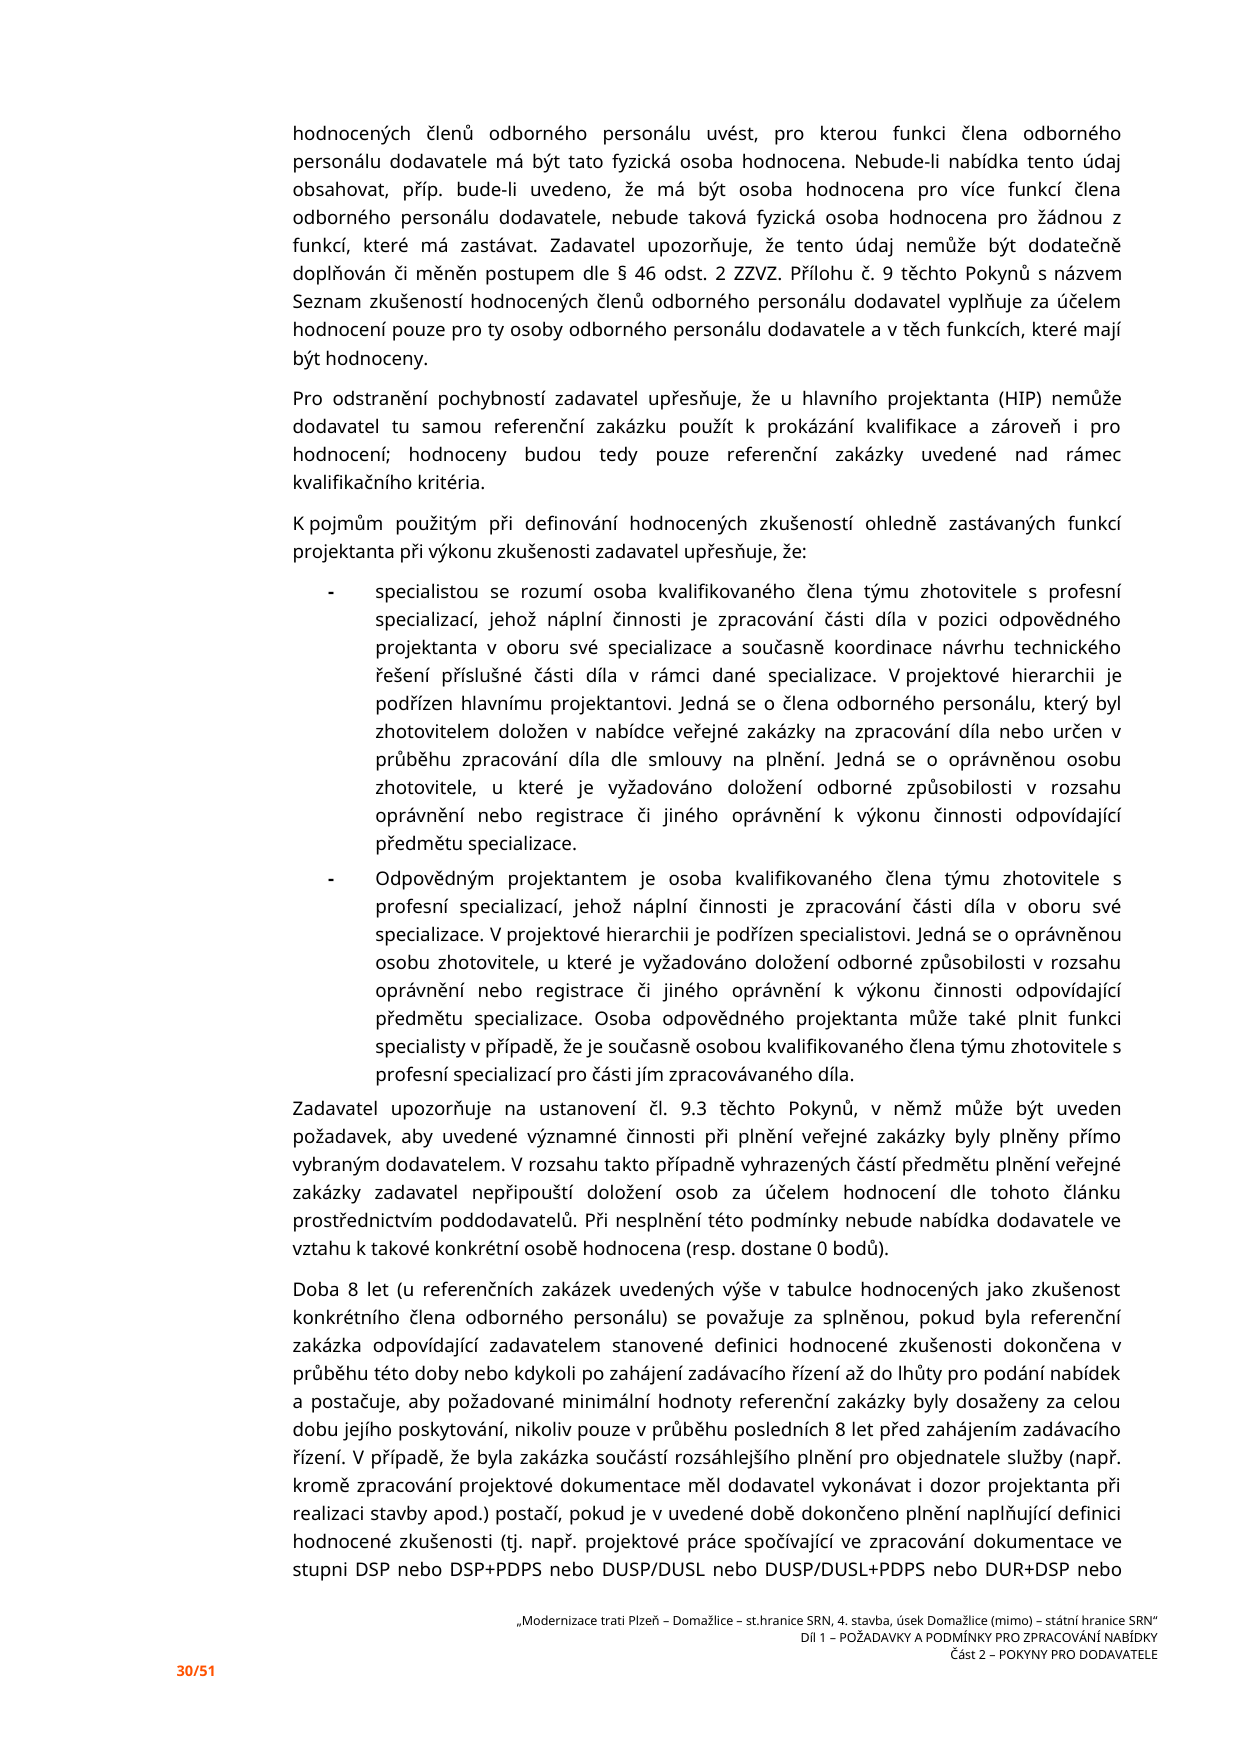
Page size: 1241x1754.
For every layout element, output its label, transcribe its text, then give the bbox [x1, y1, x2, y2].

text Odpovědným projektantem je osoba kvalifikovaného člena týmu zhotovitele s profesní specializací, jehož náplní činnosti je zpracování části díla v oboru své specializace. V projektové hierarchii je podřízen specialistovi. Jedná se o oprávněnou osobu zhotovitele, u které je vyžadováno doložení odborné způsobilosti v rozsahu oprávnění nebo registrace či jiného oprávnění k výkonu činnosti odpovídající předmětu specializace. Osoba odpovědného projektanta může také plnit funkci specialisty v případě, že je současně osobou kvalifikovaného člena týmu zhotovitele s profesní specializací pro části jím zpracovávaného díla. [328, 865, 1122, 1087]
text specialistou se rozumí osoba kvalifikovaného člena týmu zhotovitele s profesní specializací, jehož náplní činnosti je zpracování části díla v pozici odpovědného projektanta v oboru své specializace a současně koordinace návrhu technického řešení příslušné části díla v rámci dané specializace. V projektové hierarchii je podřízen hlavnímu projektantovi. Jedná se o člena odborného personálu, který byl zhotovitelem doložen v nabídce veřejné zakázky na zpracování díla nebo určen v průběhu zpracování díla dle smlouvy na plnění. Jedná se o oprávněnou osobu zhotovitele, u které je vyžadováno doložení odborné způsobilosti v rozsahu oprávnění nebo registrace či jiného oprávnění k výkonu činnosti odpovídající předmětu specializace. [328, 578, 1122, 856]
list Zadavatel upozorňuje na ustanovení čl. 9.3 těchto Pokynů, v němž může být uveden požadavek, aby uvedené významné činnosti při plnění veřejné zakázky byly plněny přímo vybraným dodavatelem. V rozsahu takto případně vyhrazených částí předmětu plnění veřejné zakázky zadavatel nepřipouští doložení osob za účelem hodnocení dle tohoto článku prostřednictvím poddodavatelů. Při nesplnění této podmínky nebude nabídka dodavatele ve vztahu k takové konkrétní osobě hodnocena (resp. dostane 0 bodů). [292, 1095, 1122, 1261]
list Pro odstranění pochybností zadavatel upřesňuje, že u hlavního projektanta (HIP) nemůže dodavatel tu samou referenční zakázku použít k prokázání kvalifikace a zároveň i pro hodnocení; hodnoceny budou tedy pouze referenční zakázky uvedené nad rámec kvalifikačního kritéria. [292, 385, 1122, 495]
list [292, 1276, 1122, 1582]
list K pojmům použitým při definování hodnocených zkušeností ohledně zastávaných funkcí projektanta při výkonu zkušenosti zadavatel upřesňuje, že: [292, 510, 1122, 563]
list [292, 121, 1122, 370]
